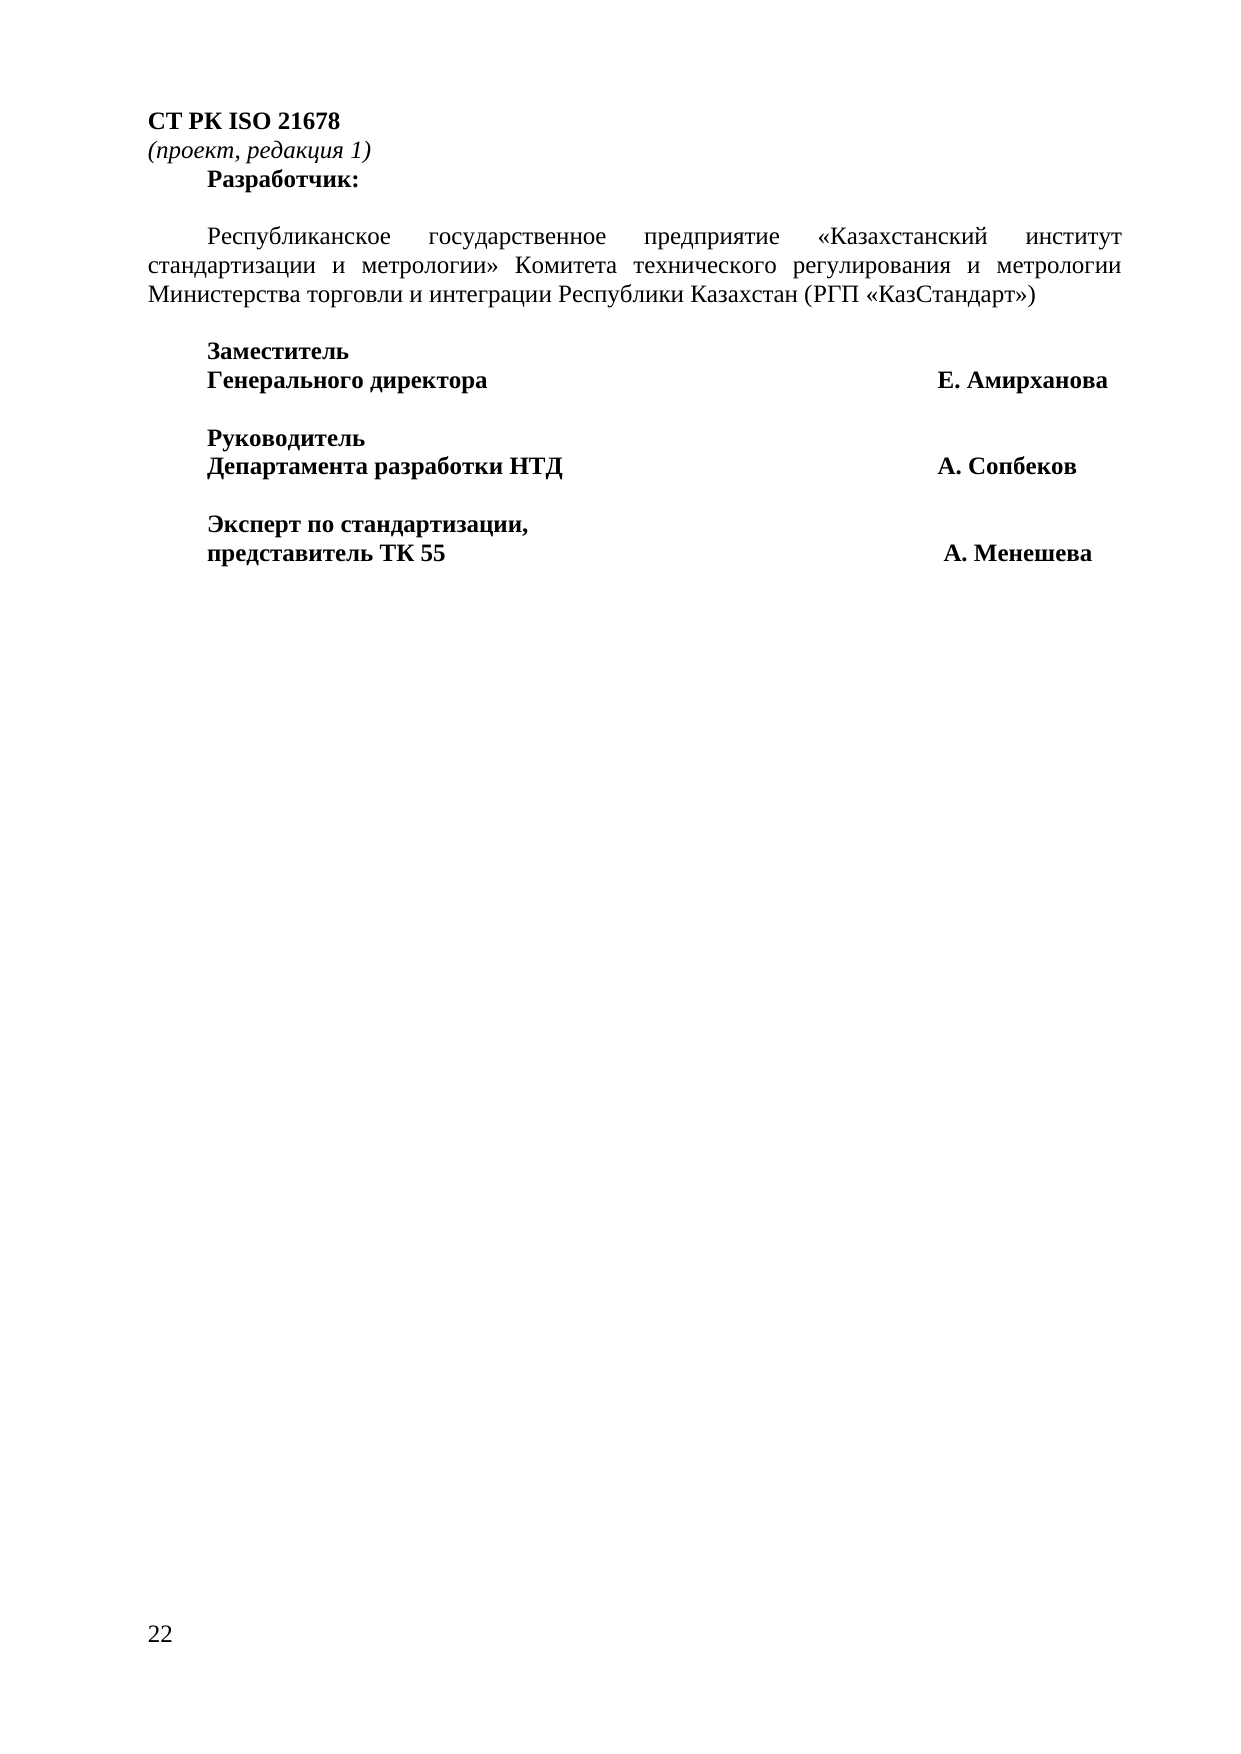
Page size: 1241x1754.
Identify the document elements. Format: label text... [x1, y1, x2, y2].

text Руководитель [148, 423, 1122, 451]
text Эксперт по стандартизации, [148, 509, 1122, 538]
text Республиканское государственное предприятие «Казахстанский институт стандартизации и метрологии» Комитета технического регулирования и метрологии Министерства торговли и интеграции Республики Казахстан (РГП «КазСтандарт») [148, 221, 1122, 308]
text Разработчик: [148, 164, 1122, 193]
text Департамента разработки НТД А. Сопбеков [148, 451, 1122, 480]
text Заместитель [148, 336, 1122, 365]
text представитель ТК 55 А. Менешева [148, 538, 1122, 566]
text Генерального директора Е. Амирханова [148, 365, 1122, 394]
